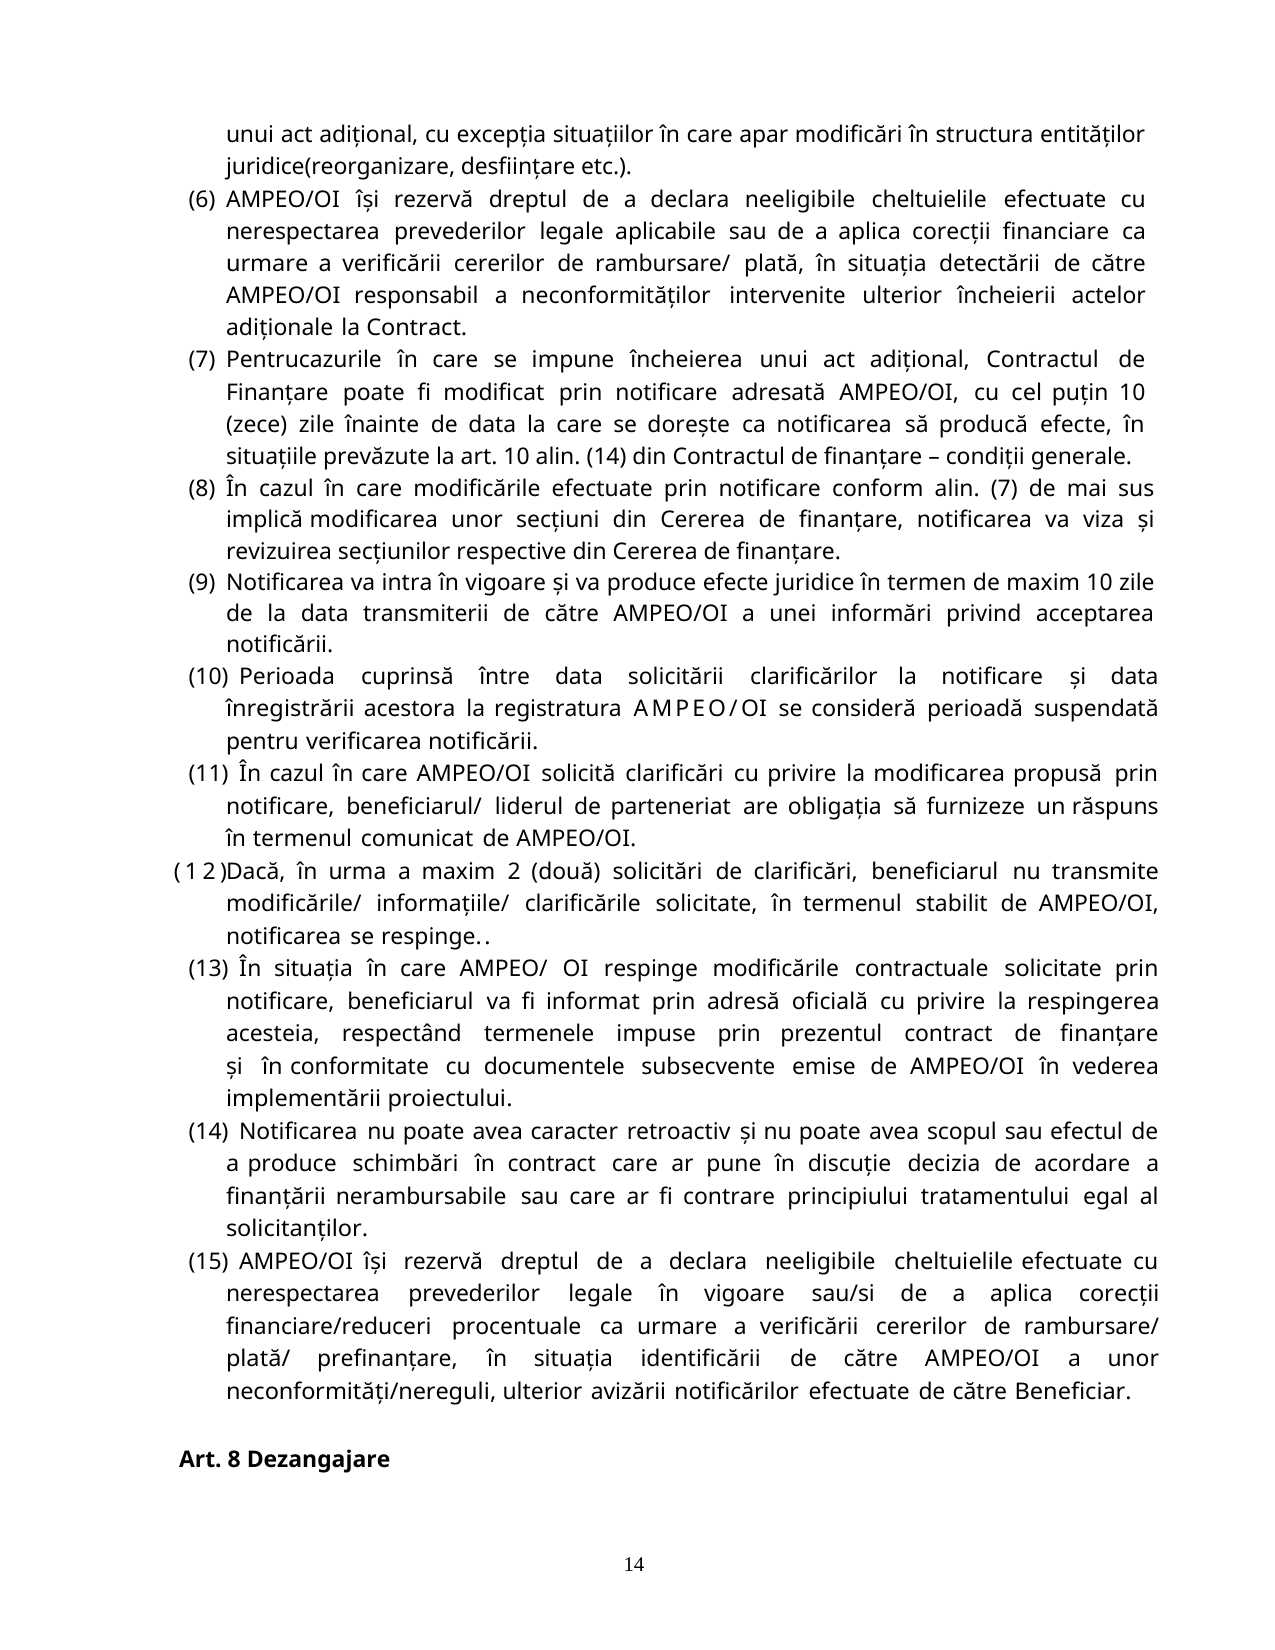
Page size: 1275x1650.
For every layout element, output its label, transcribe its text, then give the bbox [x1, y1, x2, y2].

list În cazul în care AMPEO/OI solicită clarificări cu privire la modificarea propusă prin notificare, beneficiarul/ liderul de parteneriat are obligația să furnizeze un răspuns în termenul comunicat de AMPEO/OI. [188, 757, 1159, 853]
list Pentrucazurile în care se impune încheierea unui act adiţional, Contractul de Finanțare poate fi modificat prin notificare adresată AMPEO/OI, cu cel puţin 10 (zece) zile înainte de data la care se dorește ca notificarea să producă efecte, în situațiile prevăzute la art. 10 alin. (14) din Contractul de finanțare – condiții generale. [188, 343, 1146, 471]
text Art. 8 Dezangajare [179, 1443, 1158, 1474]
list AMPEO/OI îşi rezervă dreptul de a declara neeligibile cheltuielile efectuate cu nerespectarea prevederilor legale în vigoare sau/si de a aplica corecţii financiare/reduceri procentuale ca urmare a verificării cererilor de rambursare/ plată/ prefinanțare, în situaţia identificării de către AMPEO/OI a unor neconformități/nereguli, ulterior avizării notificărilor efectuate de către Beneficiar. [188, 1245, 1159, 1406]
list În cazul în care modificările efectuate prin notificare conform alin. (7) de mai sus implică modificarea unor secțiuni din Cererea de finanțare, notificarea va viza și revizuirea secțiunilor respective din Cererea de finanțare. [188, 472, 1156, 566]
list Notificarea nu poate avea caracter retroactiv şi nu poate avea scopul sau efectul de a produce schimbări în contract care ar pune în discuţie decizia de acordare a finanţării nerambursabile sau care ar fi contrare principiului tratamentului egal al solicitanţilor. [188, 1115, 1159, 1243]
list Notificarea va intra în vigoare și va produce efecte juridice în termen de maxim 10 zile de la data transmiterii de către AMPEO/OI a unei informări privind acceptarea notificării. [188, 566, 1156, 660]
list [226, 118, 1146, 182]
list AMPEO/OI îşi rezervă dreptul de a declara neeligibile cheltuielile efectuate cu nerespectarea prevederilor legale aplicabile sau de a aplica corecţii financiare ca urmare a verificării cererilor de rambursare/ plată, în situaţia detectării de către AMPEO/OI responsabil a neconformităţilor intervenite ulterior încheierii actelor adiţionale la Contract. [188, 182, 1146, 342]
list Perioada cuprinsă între data solicitării clarificărilor la notificare şi data înregistrării acestora la registratura AMPEO/OI se consideră perioadă suspendată pentru verificarea notificării. [188, 660, 1159, 756]
list Dacă, în urma a maxim 2 (două) solicitări de clarificări, beneficiarul nu transmite modificările/ informaţiile/ clarificările solicitate, în termenul stabilit de AMPEO/OI, notificarea se respinge.. [173, 855, 1159, 951]
list În situaţia în care AMPEO/ OI respinge modificările contractuale solicitate prin notificare, beneficiarul va fi informat prin adresă oficială cu privire la respingerea acesteia, respectând termenele impuse prin prezentul contract de finanţare şi în conformitate cu documentele subsecvente emise de AMPEO/OI în vederea implementării proiectului. [188, 952, 1159, 1113]
